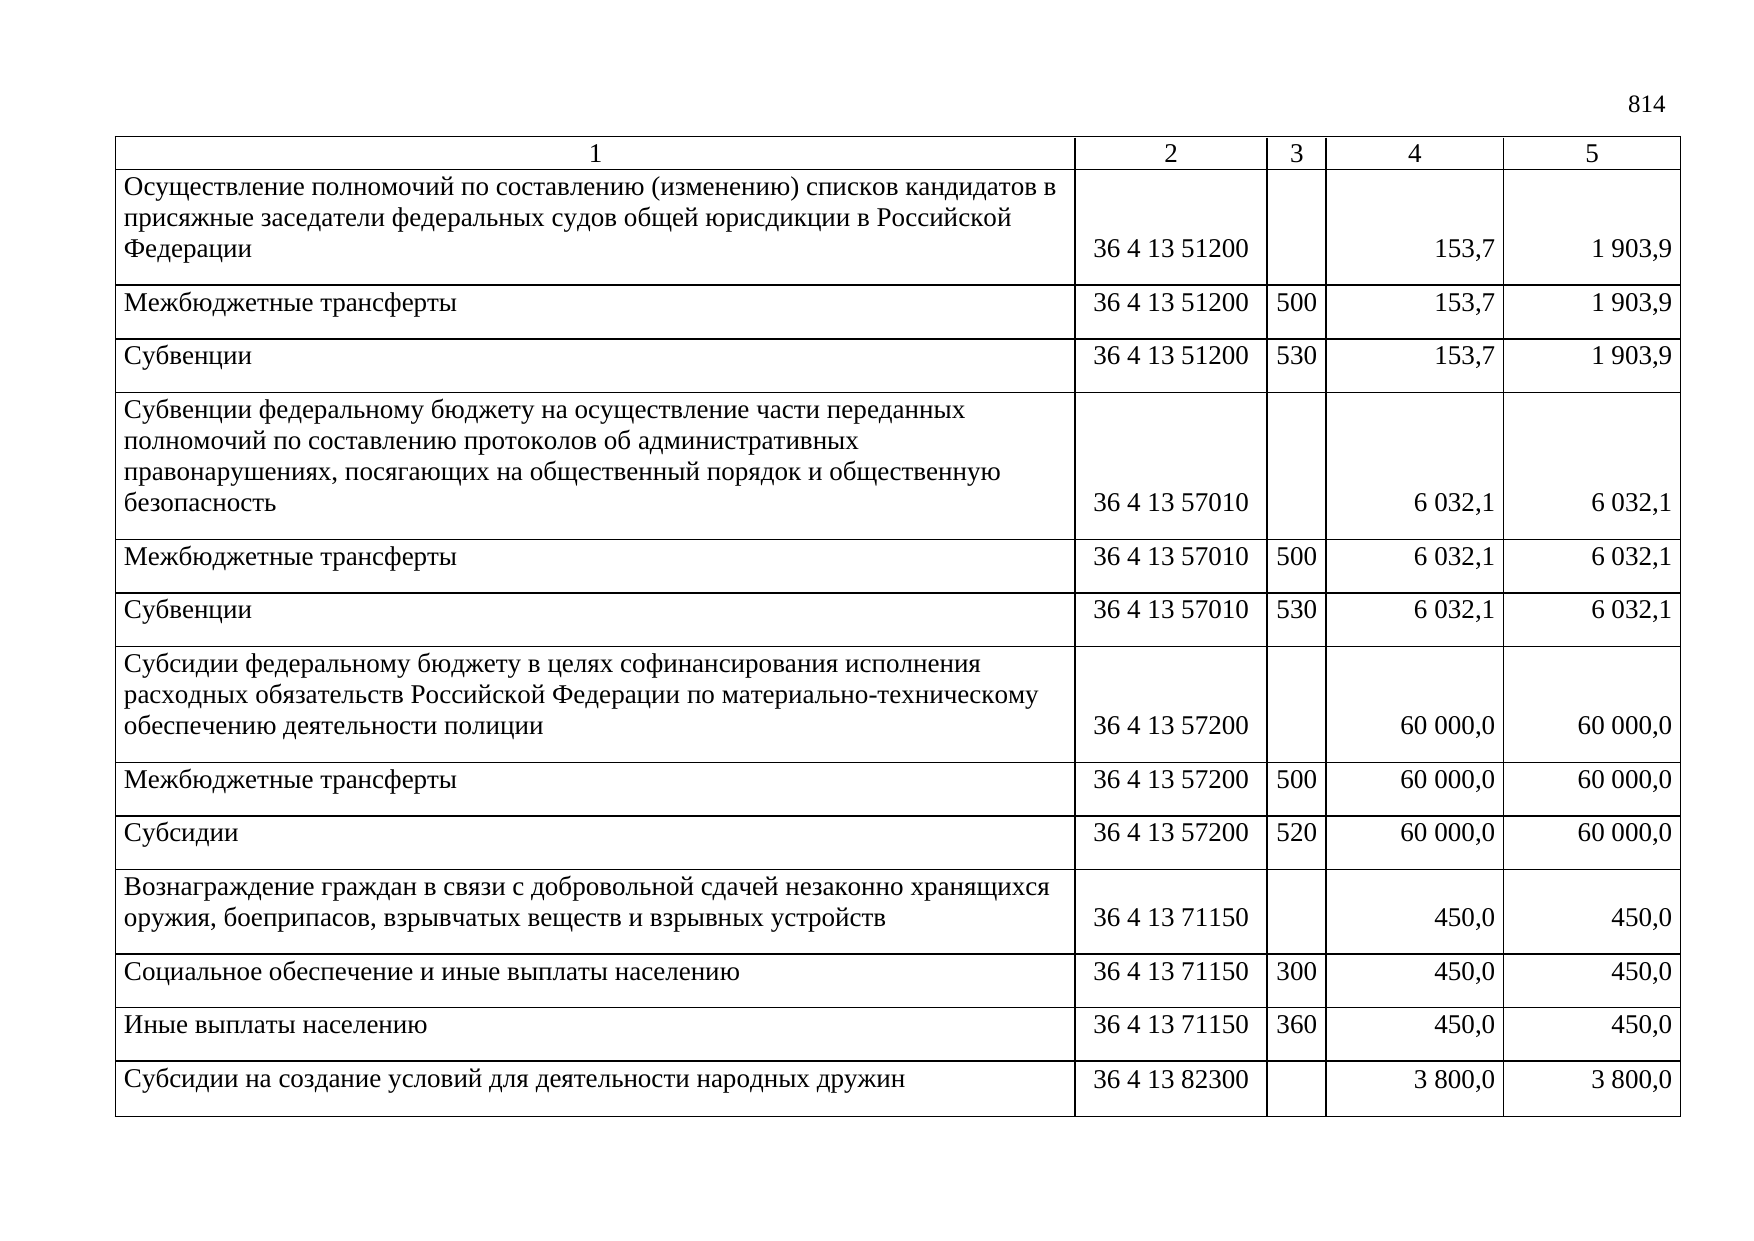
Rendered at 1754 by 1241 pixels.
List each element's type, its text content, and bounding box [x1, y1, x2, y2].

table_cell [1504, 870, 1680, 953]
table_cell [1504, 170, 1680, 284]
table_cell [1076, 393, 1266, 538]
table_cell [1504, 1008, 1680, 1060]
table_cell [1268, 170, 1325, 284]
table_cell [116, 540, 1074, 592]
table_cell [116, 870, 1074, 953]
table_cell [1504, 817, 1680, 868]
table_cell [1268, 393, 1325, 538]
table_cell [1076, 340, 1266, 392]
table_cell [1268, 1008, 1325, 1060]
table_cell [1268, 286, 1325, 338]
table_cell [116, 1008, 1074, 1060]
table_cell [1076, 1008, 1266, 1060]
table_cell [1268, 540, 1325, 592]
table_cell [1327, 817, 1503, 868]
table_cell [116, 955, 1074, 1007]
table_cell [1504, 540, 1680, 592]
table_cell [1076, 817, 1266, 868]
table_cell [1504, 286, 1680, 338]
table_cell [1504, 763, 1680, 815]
table_header 5 [1504, 137, 1680, 168]
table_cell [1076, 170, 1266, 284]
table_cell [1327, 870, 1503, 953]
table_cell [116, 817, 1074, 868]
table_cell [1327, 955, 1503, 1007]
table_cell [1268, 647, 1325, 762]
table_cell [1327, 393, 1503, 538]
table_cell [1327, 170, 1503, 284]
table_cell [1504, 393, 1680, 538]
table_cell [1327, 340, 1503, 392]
table_header 3 [1268, 137, 1326, 168]
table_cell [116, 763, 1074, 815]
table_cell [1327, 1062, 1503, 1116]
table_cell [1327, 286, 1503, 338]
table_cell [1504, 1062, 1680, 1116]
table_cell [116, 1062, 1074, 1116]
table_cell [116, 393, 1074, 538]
table_header 4 [1327, 137, 1503, 168]
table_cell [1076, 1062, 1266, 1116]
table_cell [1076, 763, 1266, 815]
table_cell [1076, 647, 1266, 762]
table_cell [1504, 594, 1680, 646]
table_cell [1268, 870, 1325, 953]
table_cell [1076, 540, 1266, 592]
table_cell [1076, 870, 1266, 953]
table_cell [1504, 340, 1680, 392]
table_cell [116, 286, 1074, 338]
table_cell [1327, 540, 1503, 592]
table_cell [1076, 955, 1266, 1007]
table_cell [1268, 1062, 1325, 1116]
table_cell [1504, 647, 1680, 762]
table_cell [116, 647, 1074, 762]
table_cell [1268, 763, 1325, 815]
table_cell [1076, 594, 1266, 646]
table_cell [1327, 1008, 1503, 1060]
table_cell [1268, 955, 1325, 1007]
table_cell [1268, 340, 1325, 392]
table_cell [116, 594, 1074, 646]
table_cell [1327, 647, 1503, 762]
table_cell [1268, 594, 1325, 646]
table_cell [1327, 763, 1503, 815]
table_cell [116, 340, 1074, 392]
table_header 1 [116, 137, 1075, 168]
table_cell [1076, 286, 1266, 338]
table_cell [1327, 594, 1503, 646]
table_header 2 [1076, 137, 1267, 168]
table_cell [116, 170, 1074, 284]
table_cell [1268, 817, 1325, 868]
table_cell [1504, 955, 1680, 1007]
